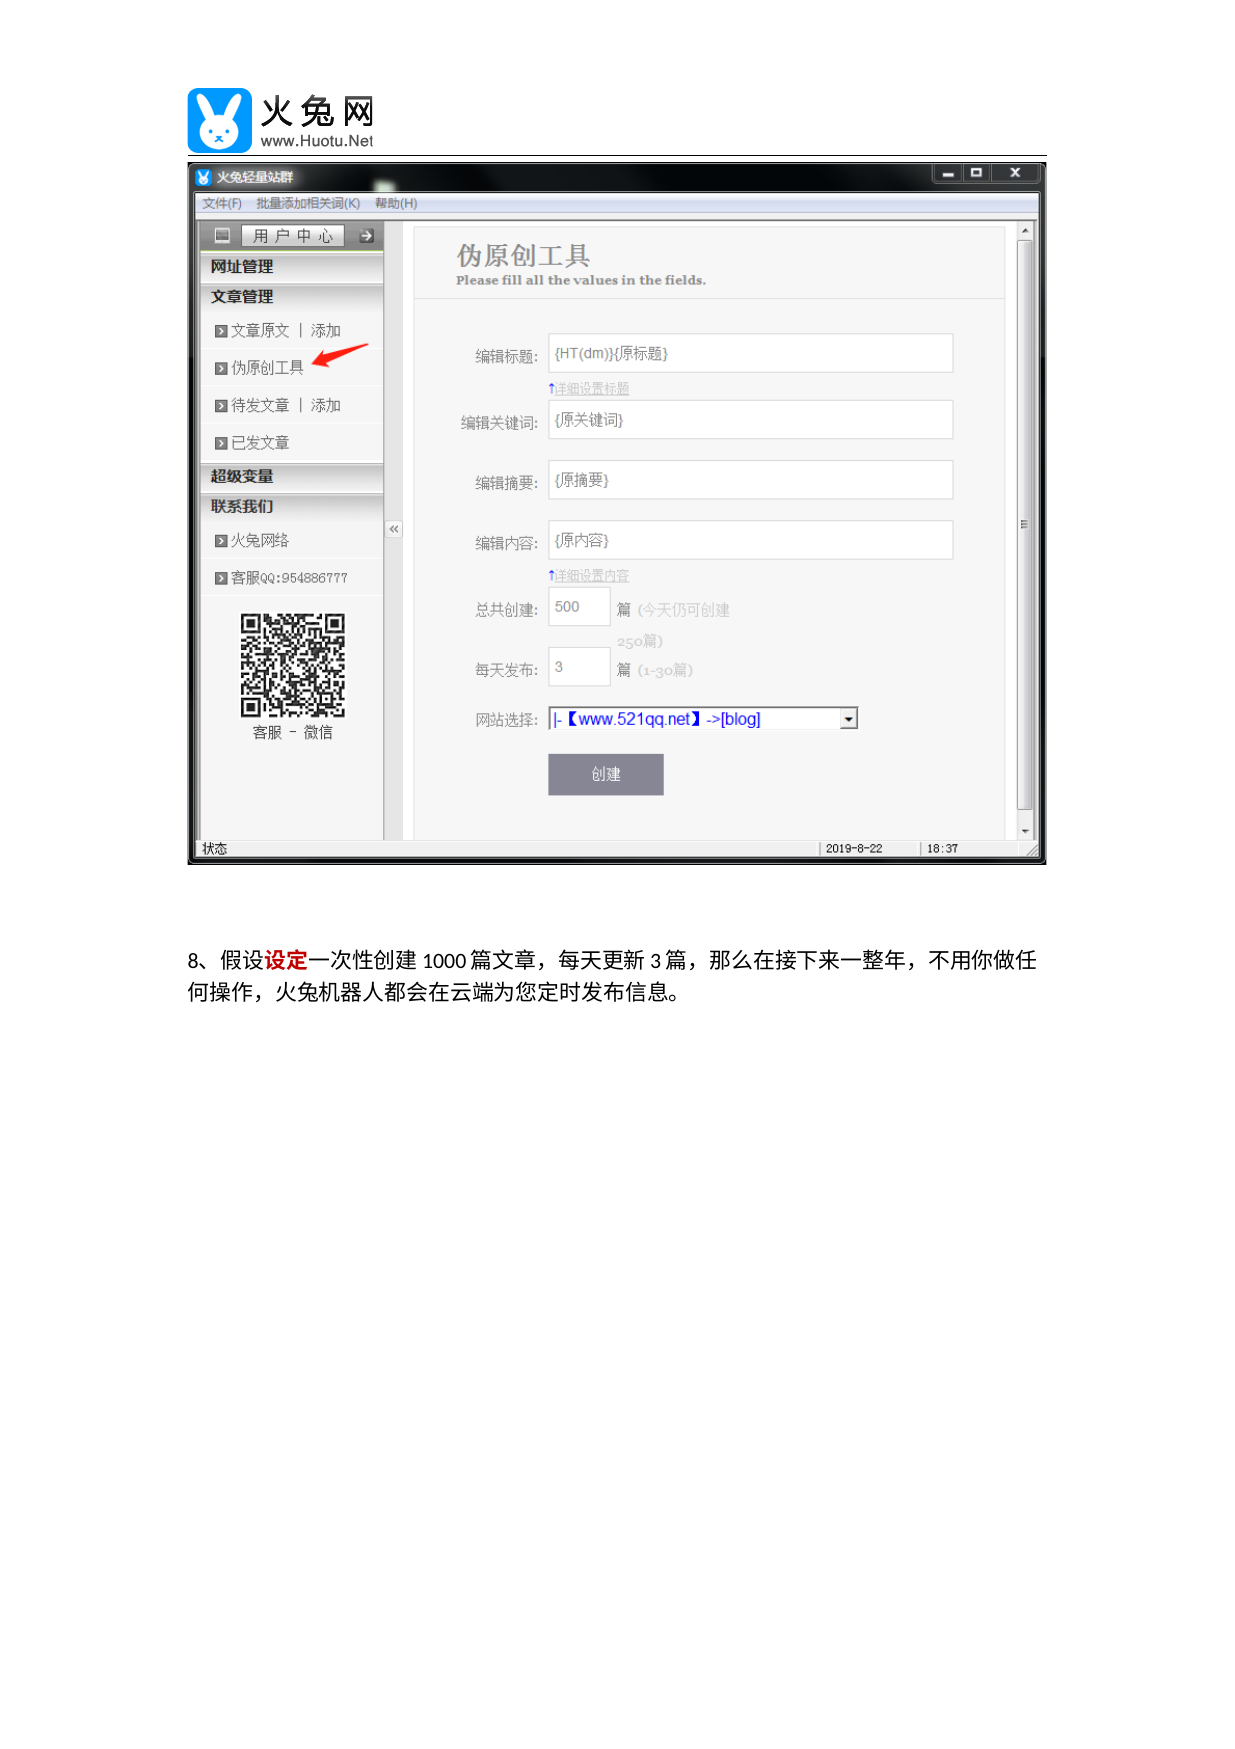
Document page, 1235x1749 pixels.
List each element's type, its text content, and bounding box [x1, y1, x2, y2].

text 8、假设设定一次性创建1000篇文章，每天更新3篇，那么在接下来一整年，不用你做任何操作，火兔机器人都会在云端为您定时发布信息。 您操作到这里，就已经基本入门了。但，火兔软件功能又不仅如此，关注我们的网站，查看详细教程和操作示例，帮您打造自己的定时信息推送助手和网络广告系统。 ------------------火兔网络 [187, 877, 1047, 1007]
picture [187, 88, 373, 153]
picture [187, 162, 1047, 865]
